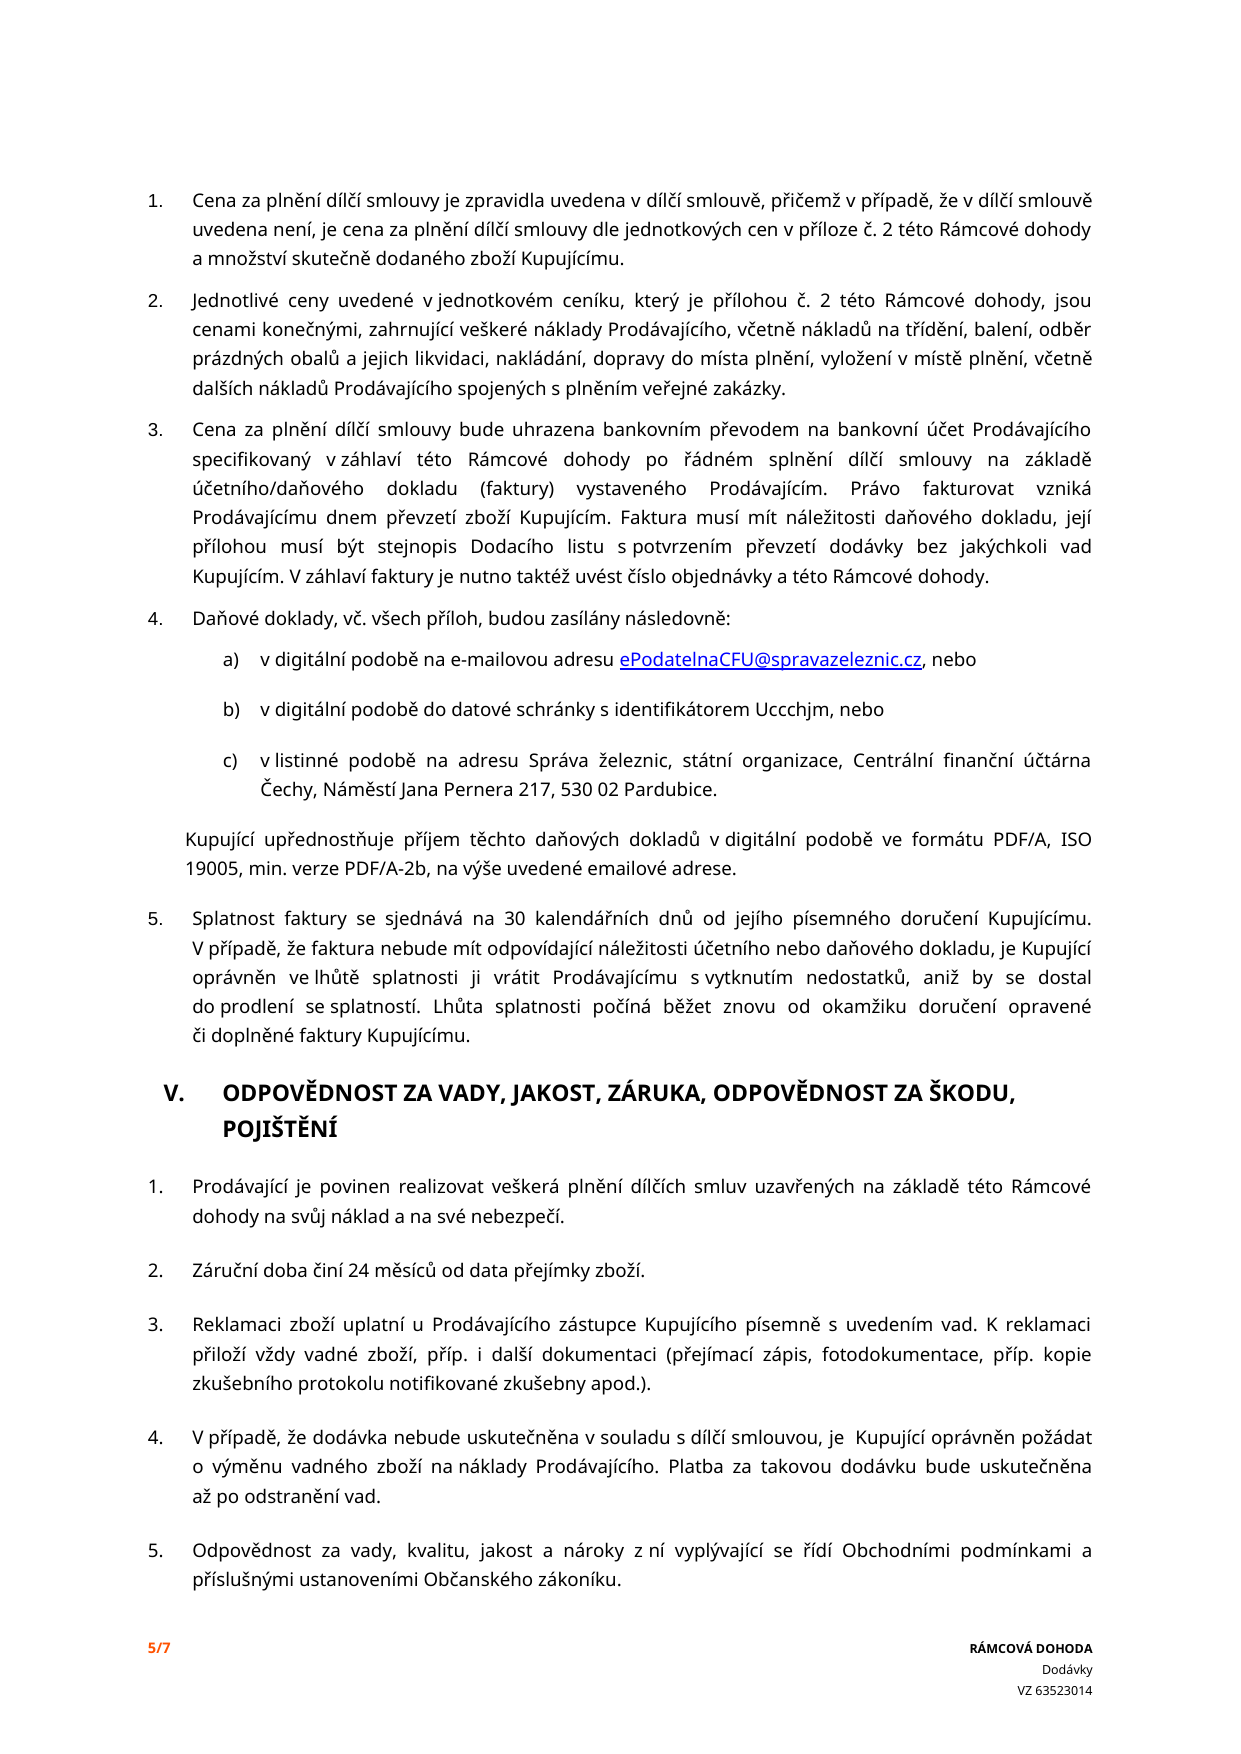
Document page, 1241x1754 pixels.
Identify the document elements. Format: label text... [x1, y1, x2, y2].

subtitle Cena za plnění dílčí smlouvy bude uhrazena bankovním převodem na bankovní účet Prodávajícího specifikovaný v záhlaví této Rámcové dohody po řádném splnění dílčí smlouvy na základě účetního/daňového dokladu (faktury) vystaveného Prodávajícím. Právo fakturovat vzniká Prodávajícímu dnem převzetí zboží Kupujícím. Faktura musí mít náležitosti daňového dokladu, její přílohou musí být stejnopis Dodacího listu s potvrzením převzetí dodávky bez jakýchkoli vad Kupujícím. V záhlaví faktury je nutno taktéž uvést číslo objednávky a této Rámcové dohody. [148, 417, 1093, 589]
subtitle Jednotlivé ceny uvedené v jednotkovém ceníku, který je přílohou č. 2 této Rámcové dohody, jsou cenami konečnými, zahrnující veškeré náklady Prodávajícího, včetně nákladů na třídění, balení, odběr prázdných obalů a jejich likvidaci, nakládání, dopravy do místa plnění, vyložení v místě plnění, včetně dalších nákladů Prodávajícího spojených s plněním veřejné zakázky. [148, 287, 1093, 401]
list v digitální podobě do datové schránky s identifikátorem Uccchjm, nebo [223, 697, 1093, 722]
text Kupující upřednostňuje příjem těchto daňových dokladů v digitální podobě ve formátu PDF/A, ISO 19005, min. verze PDF/A-2b, na výše uvedené emailové adrese. [185, 826, 1093, 881]
list Záruční doba činí 24 měsíců od data přejímky zboží. [148, 1257, 1093, 1283]
list v listinné podobě na adresu Správa železnic, státní organizace, Centrální finanční účtárna Čechy, Náměstí Jana Pernera 217, 530 02 Pardubice. [223, 747, 1093, 802]
list Odpovědnost za vady, kvalitu, jakost a nároky z ní vyplývající se řídí Obchodními podmínkami a příslušnými ustanoveními Občanského zákoníku. [148, 1537, 1093, 1592]
subtitle Daňové doklady, vč. všech příloh, budou zasílány následovně: [148, 605, 1093, 630]
list v digitální podobě na e-mailovou adresu ePodatelnaCFU@spravazeleznic.cz, nebo [223, 647, 1093, 672]
list Reklamaci zboží uplatní u Prodávajícího zástupce Kupujícího písemně s uvedením vad. K reklamaci přiloží vždy vadné zboží, příp. i další dokumentaci (přejímací zápis, fotodokumentace, příp. kopie zkušebního protokolu notifikované zkušebny apod.). [148, 1312, 1093, 1396]
list V případě, že dodávka nebude uskutečněna v souladu s dílčí smlouvou, je Kupující oprávněn požádat o výměnu vadného zboží na náklady Prodávajícího. Platba za takovou dodávku bude uskutečněna až po odstranění vad. [148, 1424, 1093, 1508]
subtitle Splatnost faktury se sjednává na 30 kalendářních dnů od jejího písemného doručení Kupujícímu. V případě, že faktura nebude mít odpovídající náležitosti účetního nebo daňového dokladu, je Kupující oprávněn ve lhůtě splatnosti ji vrátit Prodávajícímu s vytknutím nedostatků, aniž by se dostal do prodlení se splatností. Lhůta splatnosti počíná běžet znovu od okamžiku doručení opravené či doplněné faktury Kupujícímu. [148, 906, 1093, 1048]
list ODPOVĚDNOST ZA VADY, JAKOST, ZÁRUKA, ODPOVĚDNOST ZA ŠKODU, POJIŠTĚNÍ [185, 1077, 1093, 1144]
list Prodávající je povinen realizovat veškerá plnění dílčích smluv uzavřených na základě této Rámcové dohody na svůj náklad a na své nebezpečí. [148, 1174, 1093, 1229]
subtitle Cena za plnění dílčí smlouvy je zpravidla uvedena v dílčí smlouvě, přičemž v případě, že v dílčí smlouvě uvedena není, je cena za plnění dílčí smlouvy dle jednotkových cen v příloze č. 2 této Rámcové dohody a množství skutečně dodaného zboží Kupujícímu. [148, 187, 1093, 271]
